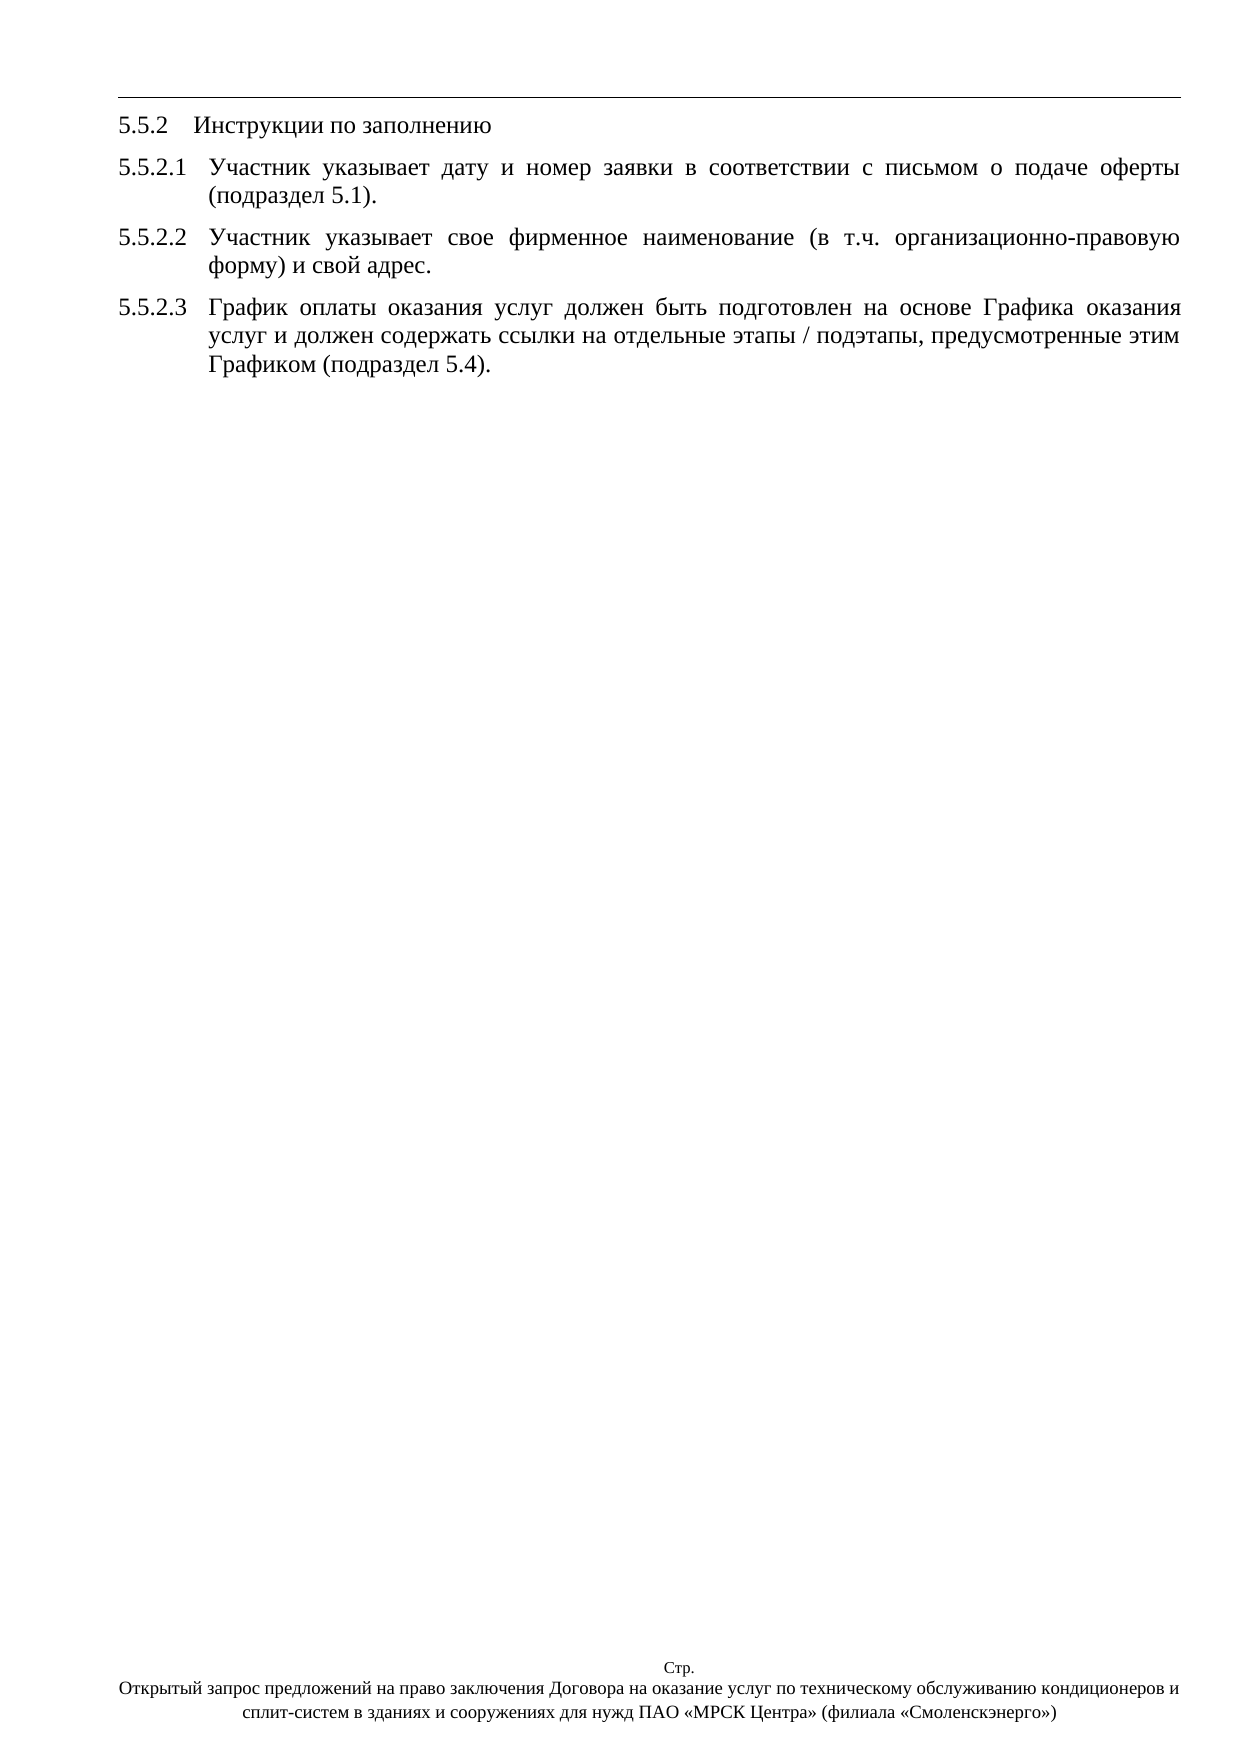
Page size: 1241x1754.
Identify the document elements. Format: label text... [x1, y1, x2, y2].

subtitle Инструкции по заполнению [118, 111, 1181, 139]
list Участник указывает свое фирменное наименование (в т.ч. организационно-правовую форму) и свой адрес. [118, 222, 1181, 279]
list График оплаты оказания услуг должен быть подготовлен на основе Графика оказания услуг и должен содержать ссылки на отдельные этапы / подэтапы, предусмотренные этим Графиком (подраздел 5.4). [118, 292, 1181, 378]
list Участник указывает дату и номер заявки в соответствии с письмом о подаче оферты (подраздел 5.1). [118, 152, 1181, 209]
